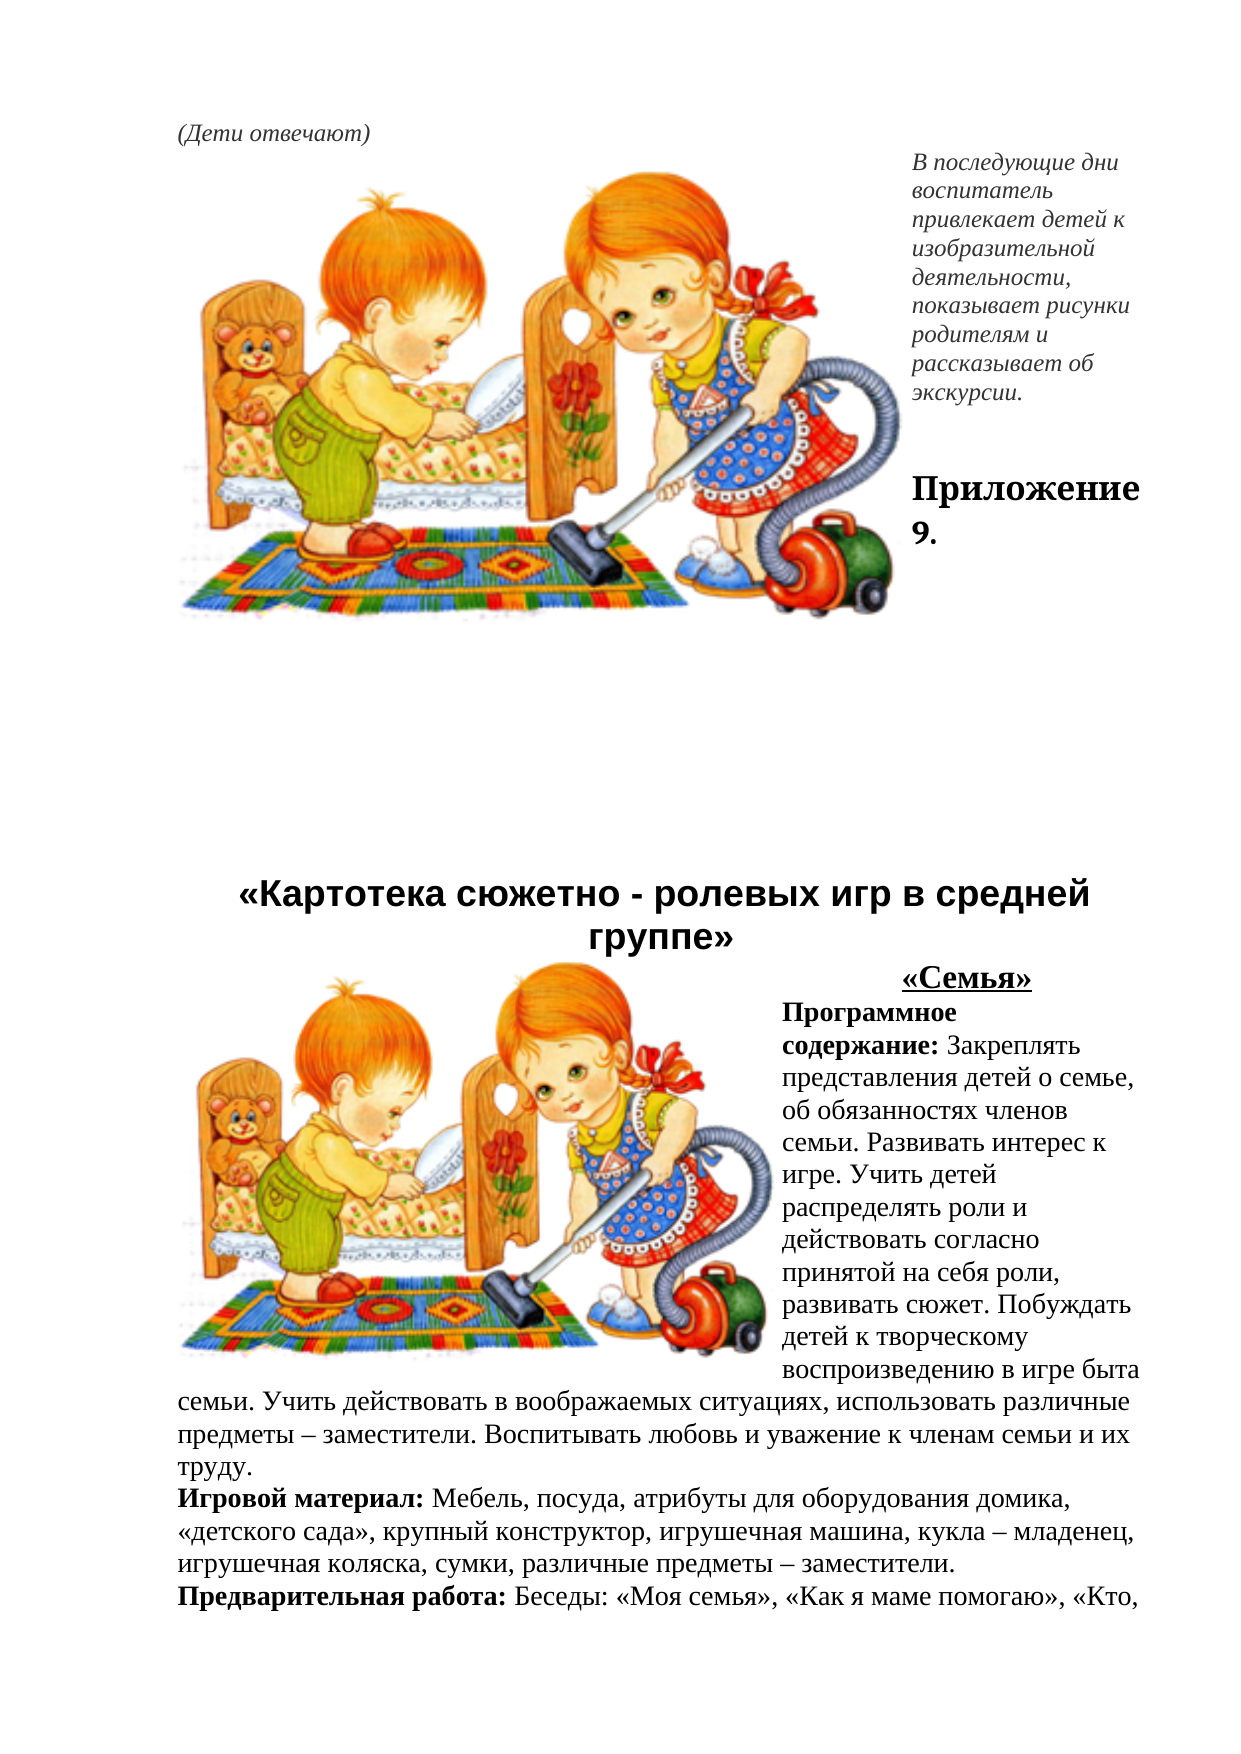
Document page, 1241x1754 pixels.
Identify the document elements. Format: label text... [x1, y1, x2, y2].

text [177, 996, 1152, 1611]
text «Семья» [782, 957, 1152, 996]
text «Картотека сюжетно - ролевых игр в средней группе» [177, 871, 1152, 957]
picture [177, 167, 1240, 655]
text В последующие дни воспитатель привлекает детей к изобразительной деятельности, показывает рисунки родителям и рассказывает об экскурсии. [177, 147, 1152, 406]
picture [177, 957, 782, 1362]
text (Дети отвечают) [177, 118, 1152, 147]
text Приложение 9. [912, 471, 1152, 553]
